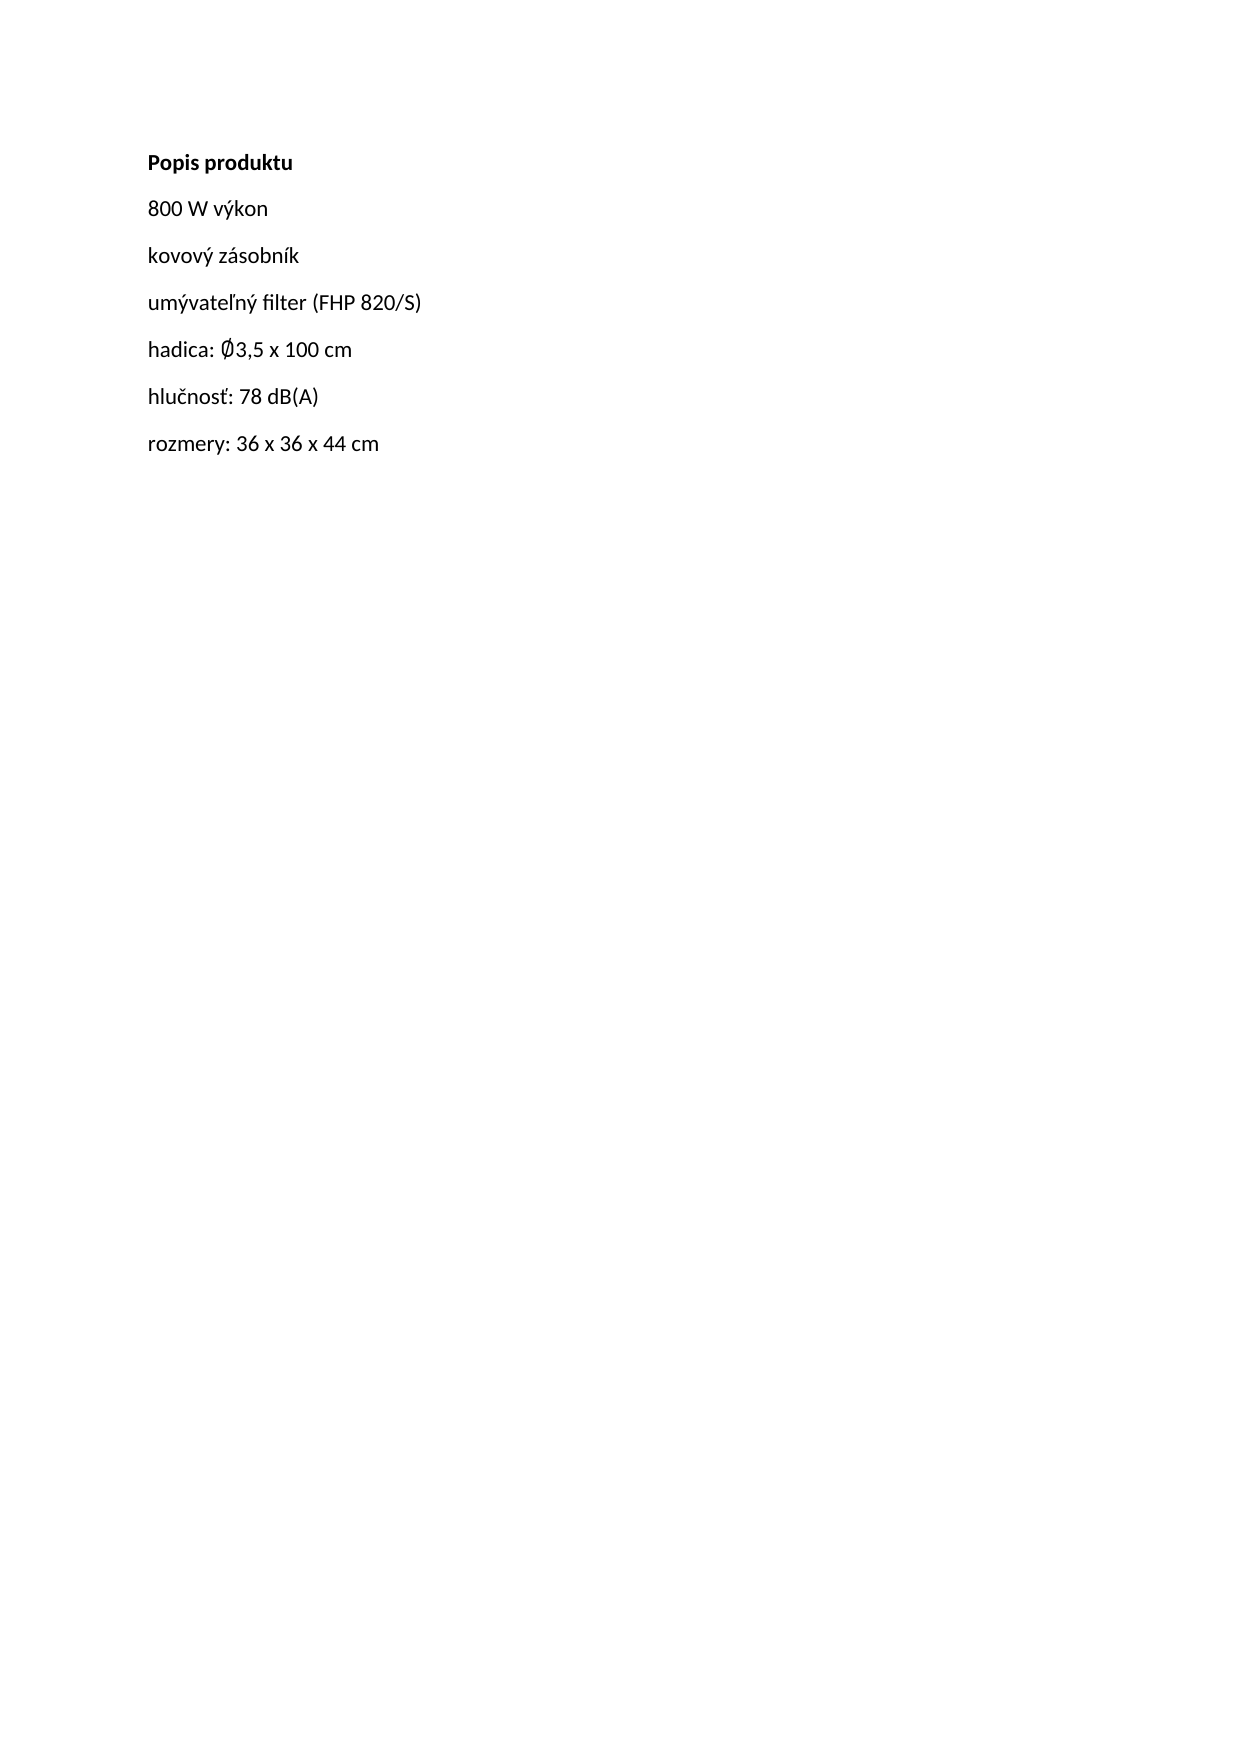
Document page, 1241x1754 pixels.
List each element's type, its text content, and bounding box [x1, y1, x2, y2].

text hlučnosť: 78 dB(A) [148, 382, 1093, 410]
text rozmery: 36 x 36 x 44 cm [148, 429, 1093, 457]
text umývateľný filter (FHP 820/S) [148, 288, 1093, 316]
text kovový zásobník [148, 241, 1093, 269]
text 800 W výkon [148, 194, 1093, 222]
text Popis produktu [148, 148, 1093, 176]
text hadica: ∅3,5 x 100 cm [148, 335, 1093, 363]
